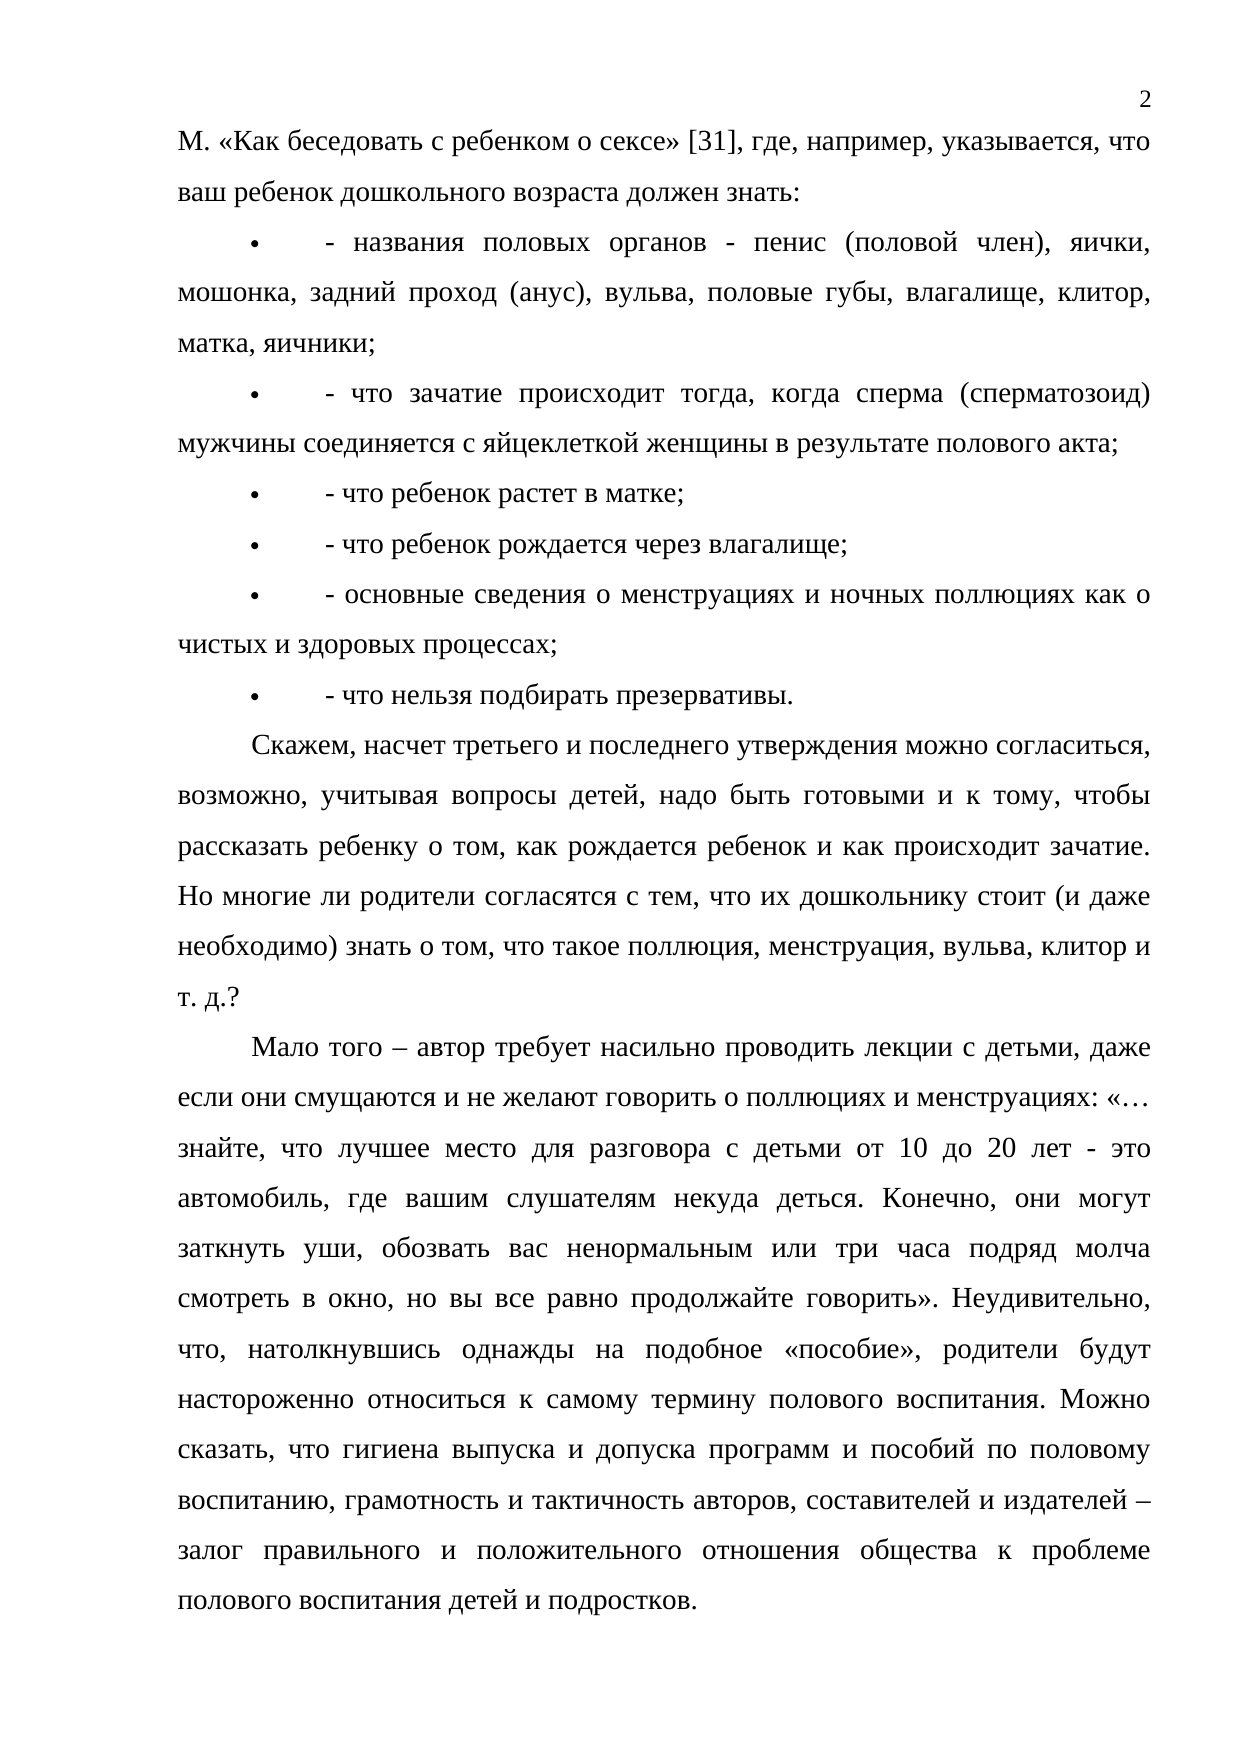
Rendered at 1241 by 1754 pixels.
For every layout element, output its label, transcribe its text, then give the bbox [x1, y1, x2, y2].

list - основные сведения о менструациях и ночных поллюциях как о чистых и здоровых процессах; [177, 576, 1152, 660]
list - что ребенок рождается через влагалище; [177, 526, 1152, 559]
list - что ребенок растет в матке; [177, 476, 1152, 509]
list - что нельзя подбирать презервативы. [177, 677, 1152, 710]
text Скажем, насчет третьего и последнего утверждения можно согласиться, возможно, учитывая вопросы детей, надо быть готовыми и к тому, чтобы рассказать ребенку о том, как рождается ребенок и как происходит зачатие. Но многие ли родители согласятся с тем, что их дошкольнику стоит (и даже необходимо) знать о том, что такое поллюция, менструация, вульва, клитор и т. д.? [177, 727, 1152, 1012]
list - что зачатие происходит тогда, когда сперма (сперматозоид) мужчины соединяется с яйцеклеткой женщины в результате полового акта; [177, 375, 1152, 459]
list - названия половых органов - пенис (половой член), яички, мошонка, задний проход (анус), вульва, половые губы, влагалище, клитор, матка, яичники; [177, 224, 1152, 358]
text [177, 123, 1152, 207]
text Мало того – автор требует насильно проводить лекции с детьми, даже если они смущаются и не желают говорить о поллюциях и менструациях: «… знайте, что лучшее место для разговора с детьми от 10 до 20 лет - это автомобиль, где вашим слушателям некуда деться. Конечно, они могут заткнуть уши, обозвать вас ненормальным или три часа подряд молча смотреть в окно, но вы все равно продолжайте говорить». Неудивительно, что, натолкнувшись однажды на подобное «пособие», родители будут настороженно относиться к самому термину полового воспитания. Можно сказать, что гигиена выпуска и допуска программ и пособий по половому воспитанию, грамотность и тактичность авторов, составителей и издателей – залог правильного и положительного отношения общества к проблеме полового воспитания детей и подростков. [177, 1029, 1152, 1616]
